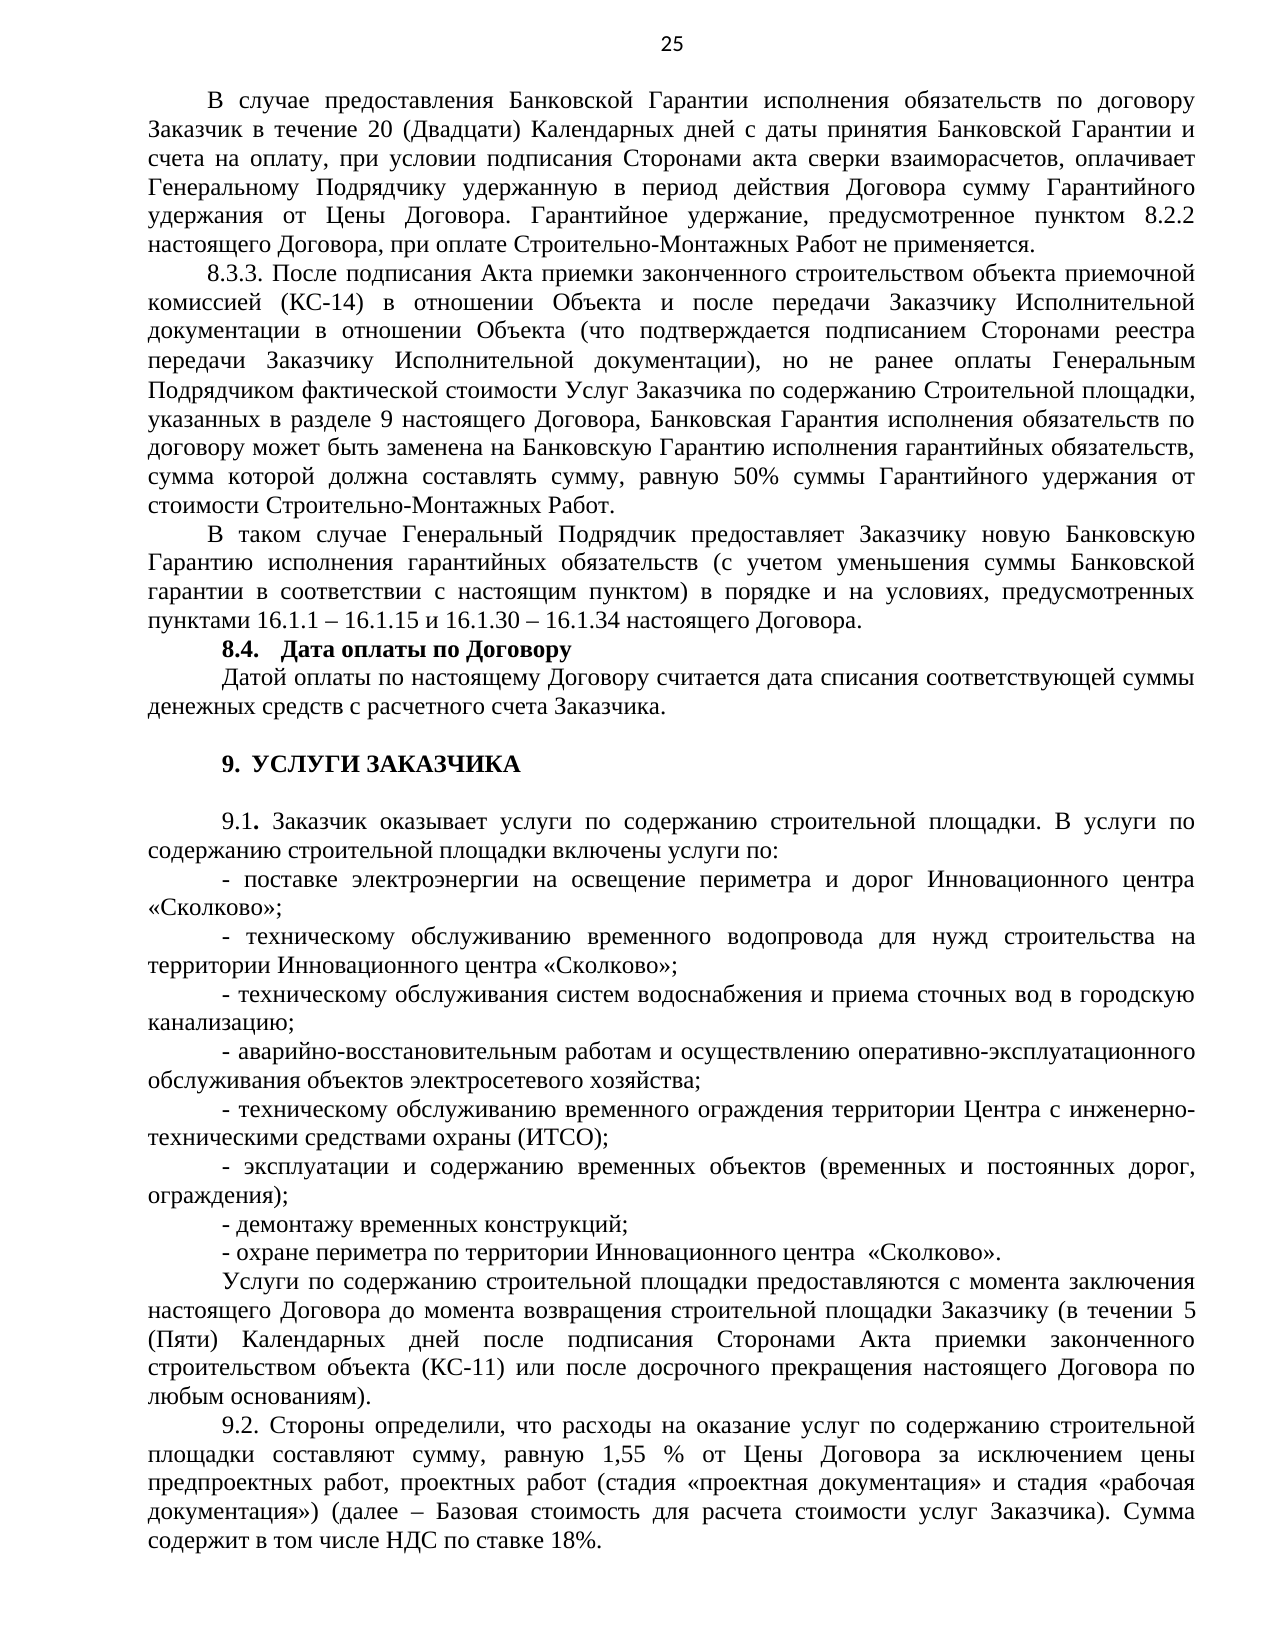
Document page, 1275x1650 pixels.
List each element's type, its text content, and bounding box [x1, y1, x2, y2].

list - техническому обслуживанию временного ограждения территории Центра с инженерно-техническими средствами охраны (ИТСО); [148, 1094, 1196, 1151]
list 9.2. Стороны определили, что расходы на оказание услуг по содержанию строительной площадки составляют сумму, равную 1,55 % от Цены Договора за исключением цены предпроектных работ, проектных работ (стадия «проектная документация» и стадия «рабочая документация») (далее – Базовая стоимость для расчета стоимости услуг Заказчика). Сумма содержит в том числе НДС по ставке 18%. [148, 1410, 1196, 1554]
list - эксплуатации и содержанию временных объектов (временных и постоянных дорог, ограждения); [148, 1151, 1196, 1209]
list - поставке электроэнергии на освещение периметра и дорог Инновационного центра «Сколково»; [148, 864, 1196, 921]
list Дата оплаты по Договору [148, 634, 1196, 662]
list - охране периметра по территории Инновационного центра «Сколково». [148, 1237, 1196, 1266]
list - демонтажу временных конструкций; [148, 1209, 1196, 1237]
list - аварийно-восстановительным работам и осуществлению оперативно-эксплуатационного обслуживания объектов электросетевого хозяйства; [148, 1036, 1196, 1094]
list В случае предоставления Банковской Гарантии исполнения обязательств по договору Заказчик в течение 20 (Двадцати) Календарных дней с даты принятия Банковской Гарантии и счета на оплату, при условии подписания Сторонами акта сверки взаиморасчетов, оплачивает Генеральному Подрядчику удержанную в период действия Договора сумму Гарантийного удержания от Цены Договора. Гарантийное удержание, предусмотренное пунктом 8.2.2 настоящего Договора, при оплате Строительно-Монтажных Работ не применяется. [148, 86, 1196, 258]
text Датой оплаты по настоящему Договору считается дата списания соответствующей суммы денежных средств с расчетного счета Заказчика. [148, 662, 1196, 720]
list 8.3.3. После подписания Акта приемки законченного строительством объекта приемочной комиссией (КС-14) в отношении Объекта и после передачи Заказчику Исполнительной документации в отношении Объекта (что подтверждается подписанием Сторонами реестра передачи Заказчику Исполнительной документации), но не ранее оплаты Генеральным Подрядчиком фактической стоимости Услуг Заказчика по содержанию Строительной площадки, указанных в разделе 9 настоящего Договора, Банковская Гарантия исполнения обязательств по договору может быть заменена на Банковскую Гарантию исполнения гарантийных обязательств, сумма которой должна составлять сумму, равную 50% суммы Гарантийного удержания от стоимости Строительно-Монтажных Работ. [148, 258, 1196, 519]
list В таком случае Генеральный Подрядчик предоставляет Заказчику новую Банковскую Гарантию исполнения гарантийных обязательств (с учетом уменьшения суммы Банковской гарантии в соответствии с настоящим пунктом) в порядке и на условиях, предусмотренных пунктами 16.1.1 – 16.1.15 и 16.1.30 – 16.1.34 настоящего Договора. [148, 519, 1196, 634]
list - техническому обслуживанию временного водопровода для нужд строительства на территории Инновационного центра «Сколково»; [148, 921, 1196, 979]
list - техническому обслуживания систем водоснабжения и приема сточных вод в городскую канализацию; [148, 979, 1196, 1036]
list УСЛУГИ ЗАКАЗЧИКА [148, 749, 1196, 777]
text 9.1. Заказчик оказывает услуги по содержанию строительной площадки. В услуги по содержанию строительной площадки включены услуги по: [148, 806, 1196, 864]
list Услуги по содержанию строительной площадки предоставляются с момента заключения настоящего Договора до момента возвращения строительной площадки Заказчику (в течении 5 (Пяти) Календарных дней после подписания Сторонами Акта приемки законченного строительством объекта (КС-11) или после досрочного прекращения настоящего Договора по любым основаниям). [148, 1266, 1196, 1410]
